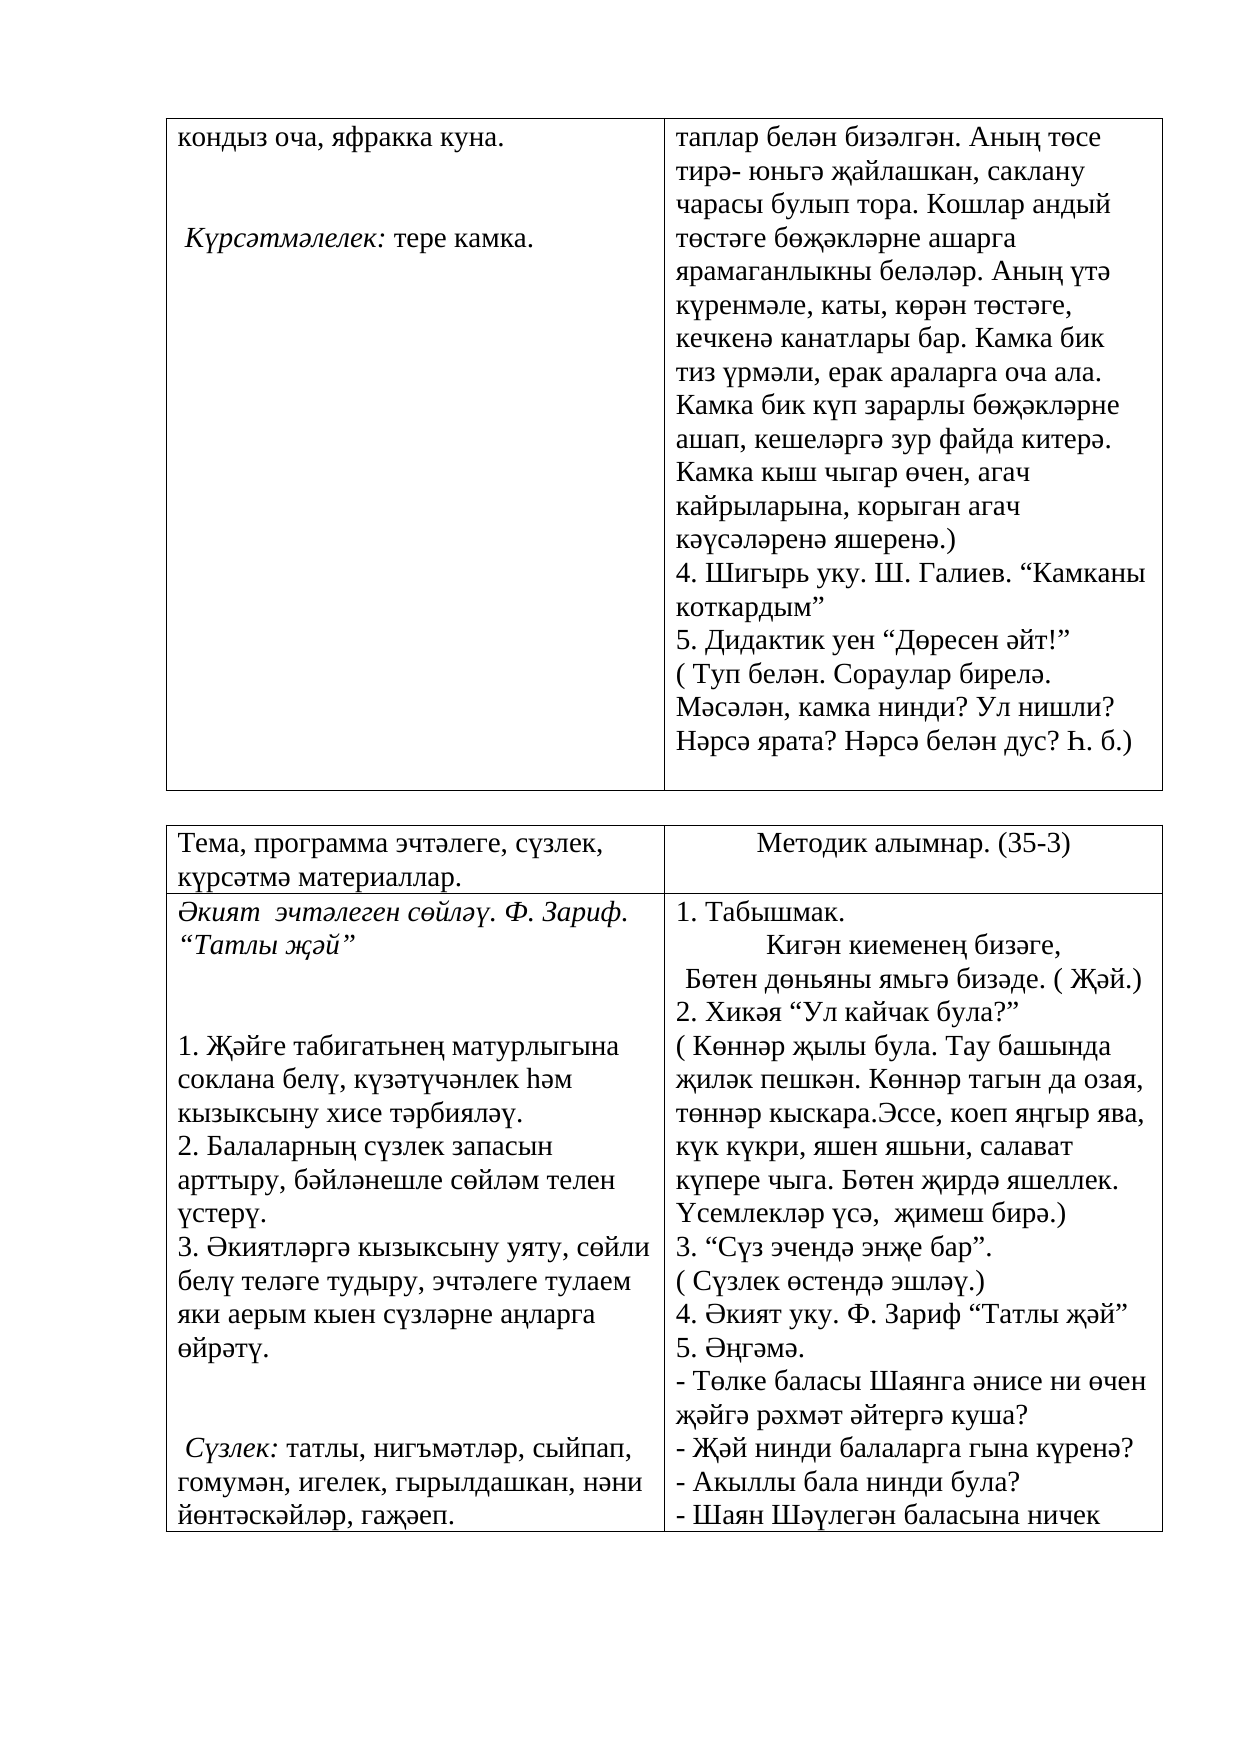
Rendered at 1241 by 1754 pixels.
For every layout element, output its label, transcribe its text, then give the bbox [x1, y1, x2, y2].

table_header Тема, программа эчтәлеге, сүзлек, күрсәтмә материаллар. [167, 826, 664, 893]
table_header Методик алымнар. (35-3) [665, 826, 1162, 893]
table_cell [167, 119, 664, 790]
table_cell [665, 894, 1162, 1531]
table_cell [167, 894, 664, 1531]
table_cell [665, 119, 1162, 790]
